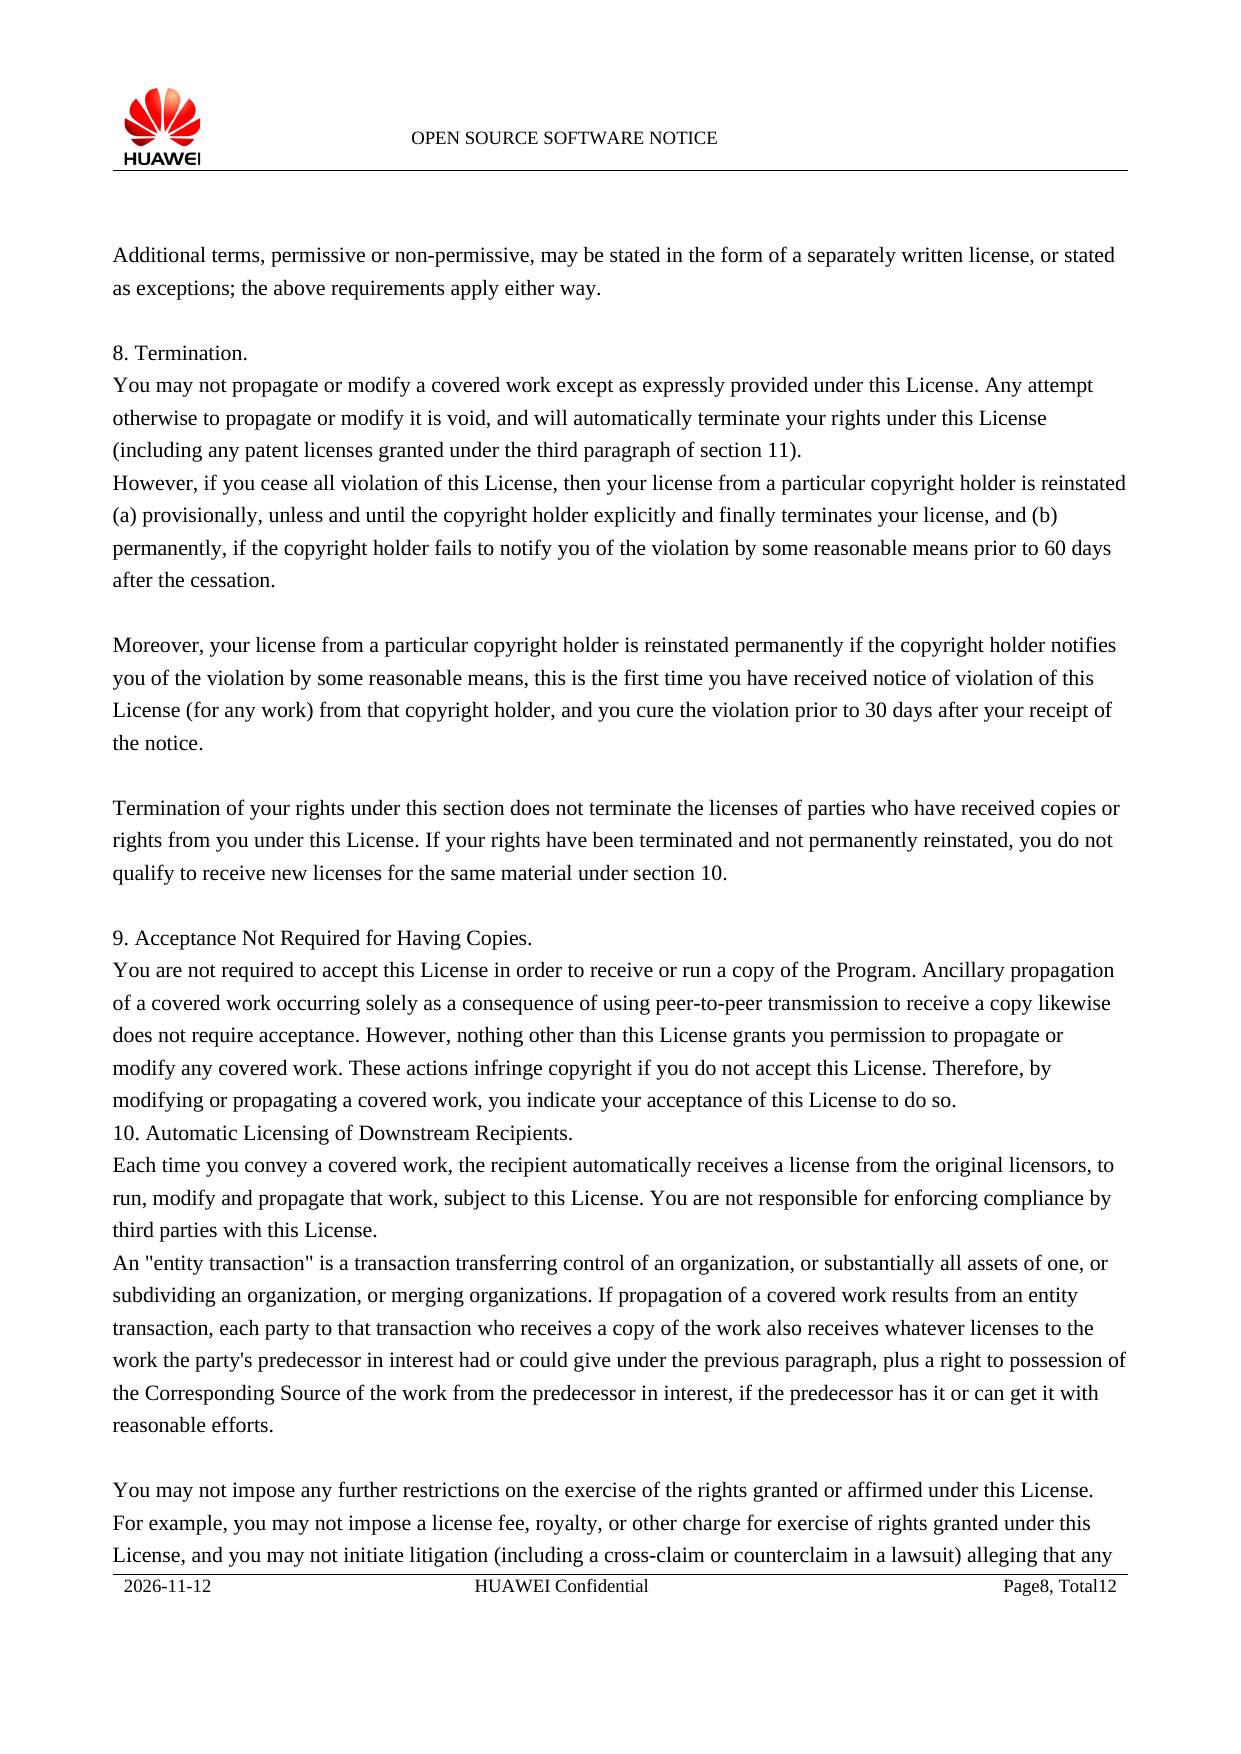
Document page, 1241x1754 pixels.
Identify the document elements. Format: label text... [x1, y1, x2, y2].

picture [124, 88, 201, 165]
